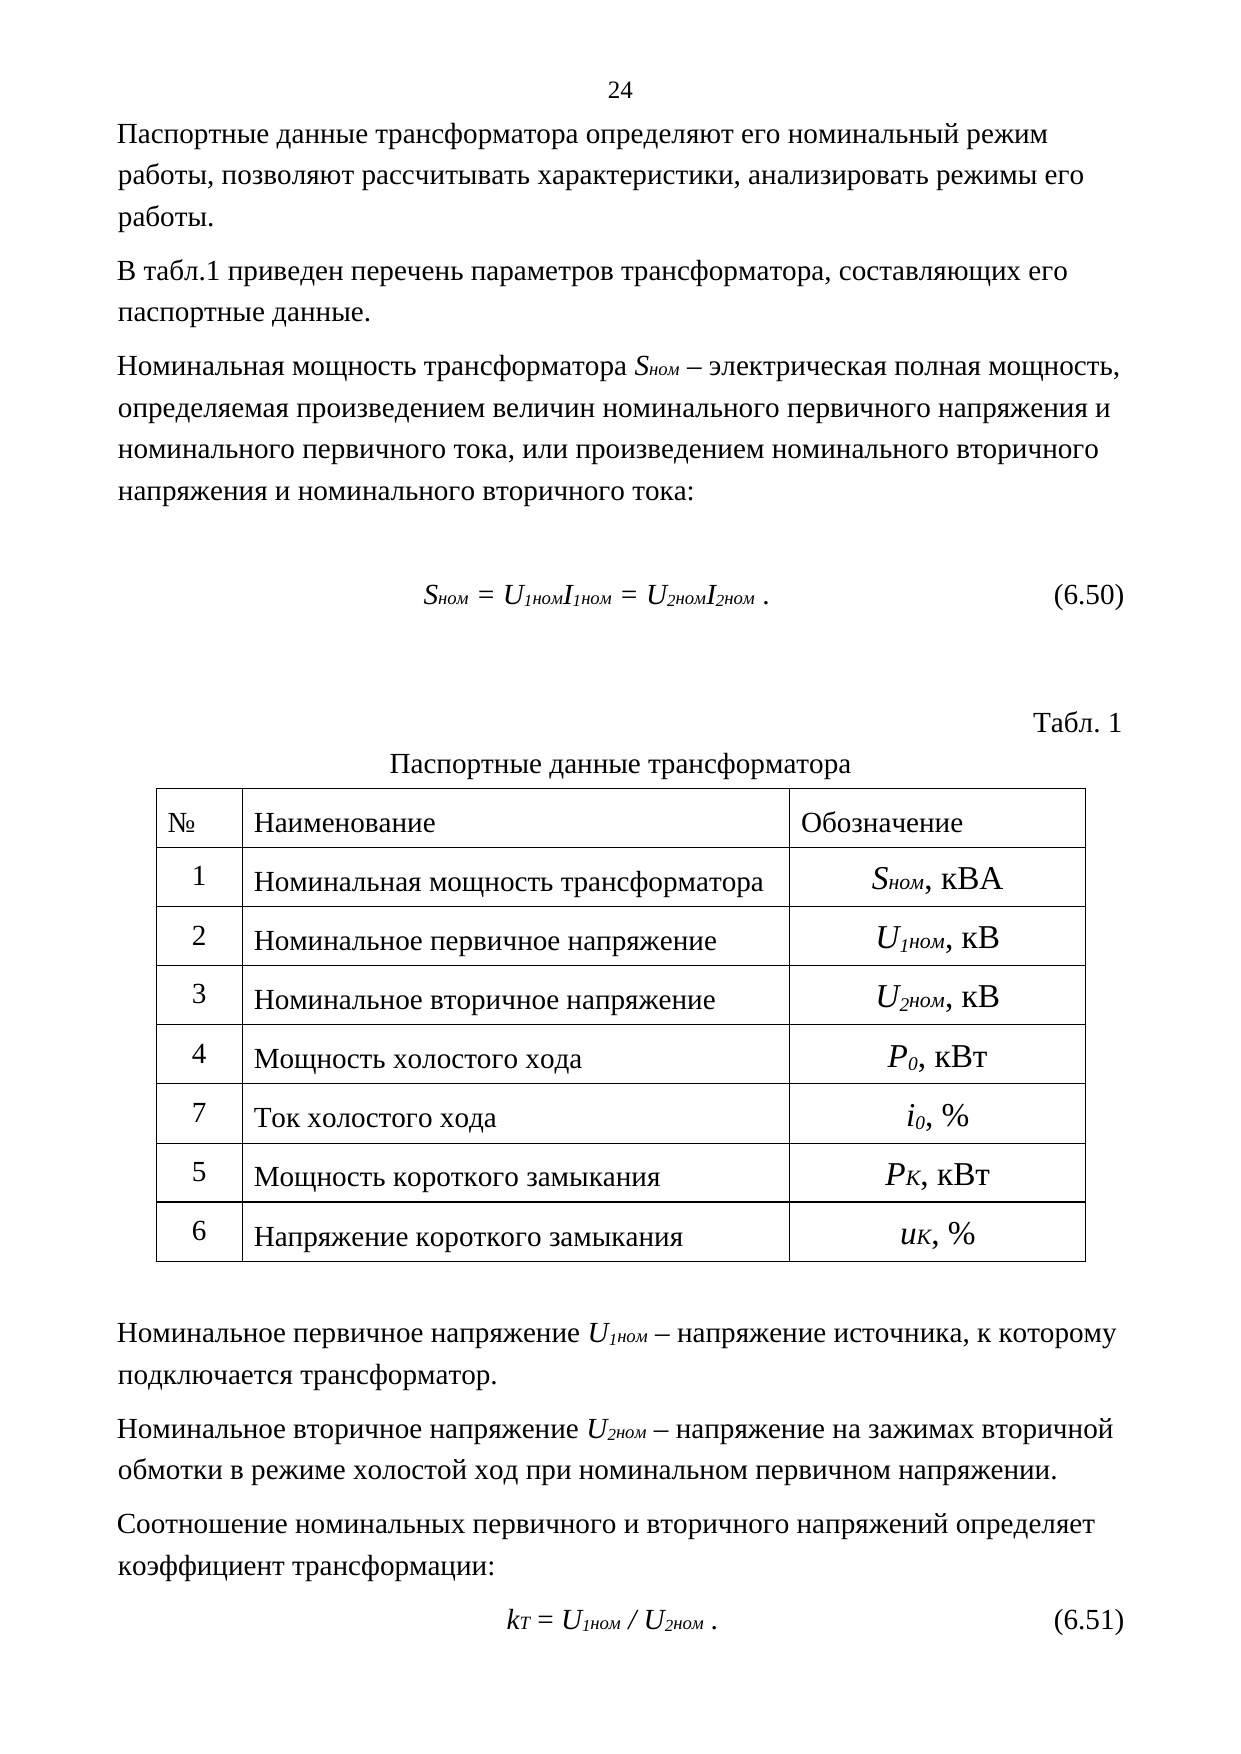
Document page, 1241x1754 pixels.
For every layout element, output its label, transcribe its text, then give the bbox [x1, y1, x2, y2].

text kТ = U1ном / U2ном . (6.51) [118, 1602, 1124, 1635]
table_cell Мощность короткого замыкания [243, 1144, 789, 1201]
text Паспортные данные трансформатора определяют его номинальный режим работы, позволяют рассчитывать характеристики, анализировать режимы его работы. [117, 116, 1123, 232]
table_cell i0, % [790, 1084, 1085, 1142]
text Номинальное первичное напряжение U1ном – напряжение источника, к которому подключается трансформатор. [117, 1315, 1123, 1390]
table_cell P0, кВт [790, 1025, 1085, 1083]
table_cell Sном, кВА [790, 848, 1085, 906]
table_header № [157, 789, 242, 847]
table_cell uК, % [790, 1203, 1085, 1261]
table_cell 4 [157, 1025, 242, 1083]
table_cell Напряжение короткого замыкания [243, 1203, 789, 1261]
table_cell Номинальное вторичное напряжение [243, 966, 789, 1024]
table_header Обозначение [790, 789, 1085, 847]
text В табл.1 приведен перечень параметров трансформатора, составляющих его паспортные данные. [117, 253, 1123, 328]
text Sном = U1номI1ном = U2номI2ном . (6.50) [118, 577, 1124, 610]
table_cell U1ном, кВ [790, 907, 1085, 965]
table_cell Мощность холостого хода [243, 1025, 789, 1083]
table_cell 6 [157, 1203, 242, 1261]
table_cell 7 [157, 1084, 242, 1142]
table_cell 1 [157, 848, 242, 906]
table_cell Номинальная мощность трансформатора [243, 848, 789, 906]
table_header Наименование [243, 789, 789, 847]
table_cell U2ном, кВ [790, 966, 1085, 1024]
table_cell Номинальное первичное напряжение [243, 907, 789, 965]
text Номинальная мощность трансформатора Sном – электрическая полная мощность, определяемая произведением величин номинального первичного напряжения и номинального первичного тока, или произведением номинального вторичного напряжения и номинального вторичного тока: [117, 348, 1123, 507]
table_cell 5 [157, 1144, 242, 1201]
text Номинальное вторичное напряжение U2ном – напряжение на зажимах вторичной обмотки в режиме холостой ход при номинальном первичном напряжении. [117, 1411, 1123, 1486]
text Табл. 1 Паспортные данные трансформатора [389, 705, 1123, 780]
text Соотношение номинальных первичного и вторичного напряжений определяет коэффициент трансформации: [117, 1506, 1123, 1581]
table_cell PК, кВт [790, 1144, 1085, 1201]
table_cell 3 [157, 966, 242, 1024]
table_cell 2 [157, 907, 242, 965]
table_cell Ток холостого хода [243, 1084, 789, 1142]
